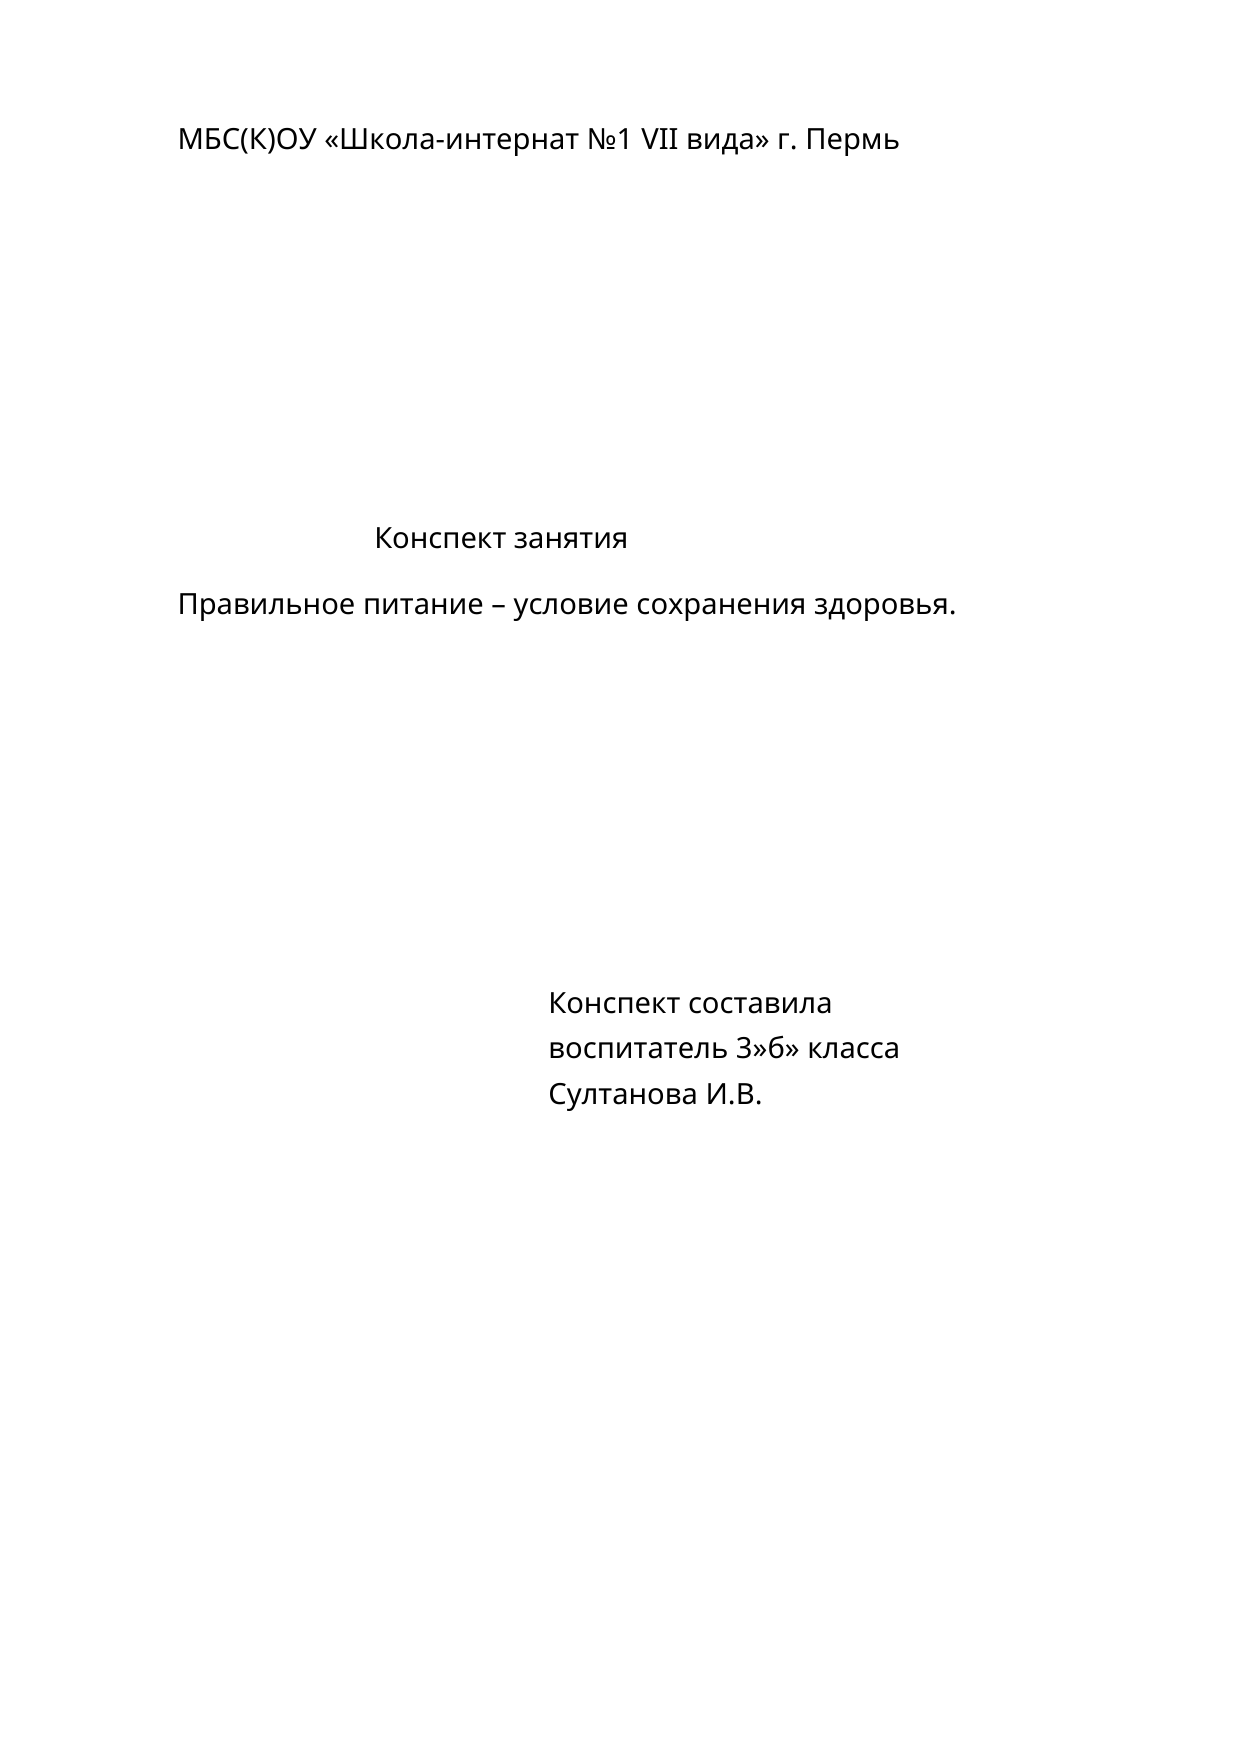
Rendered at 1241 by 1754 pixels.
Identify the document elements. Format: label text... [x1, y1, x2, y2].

text Султанова И.В. [177, 1073, 1152, 1113]
text Конспект занятия [177, 517, 1152, 557]
text МБС(К)ОУ «Школа-интернат №1 VII вида» г. Пермь [177, 118, 1152, 158]
text воспитатель 3»б» класса [177, 1028, 1152, 1067]
text Правильное питание – условие сохранения здоровья. [177, 583, 1152, 623]
text Конспект составила [177, 982, 1152, 1022]
